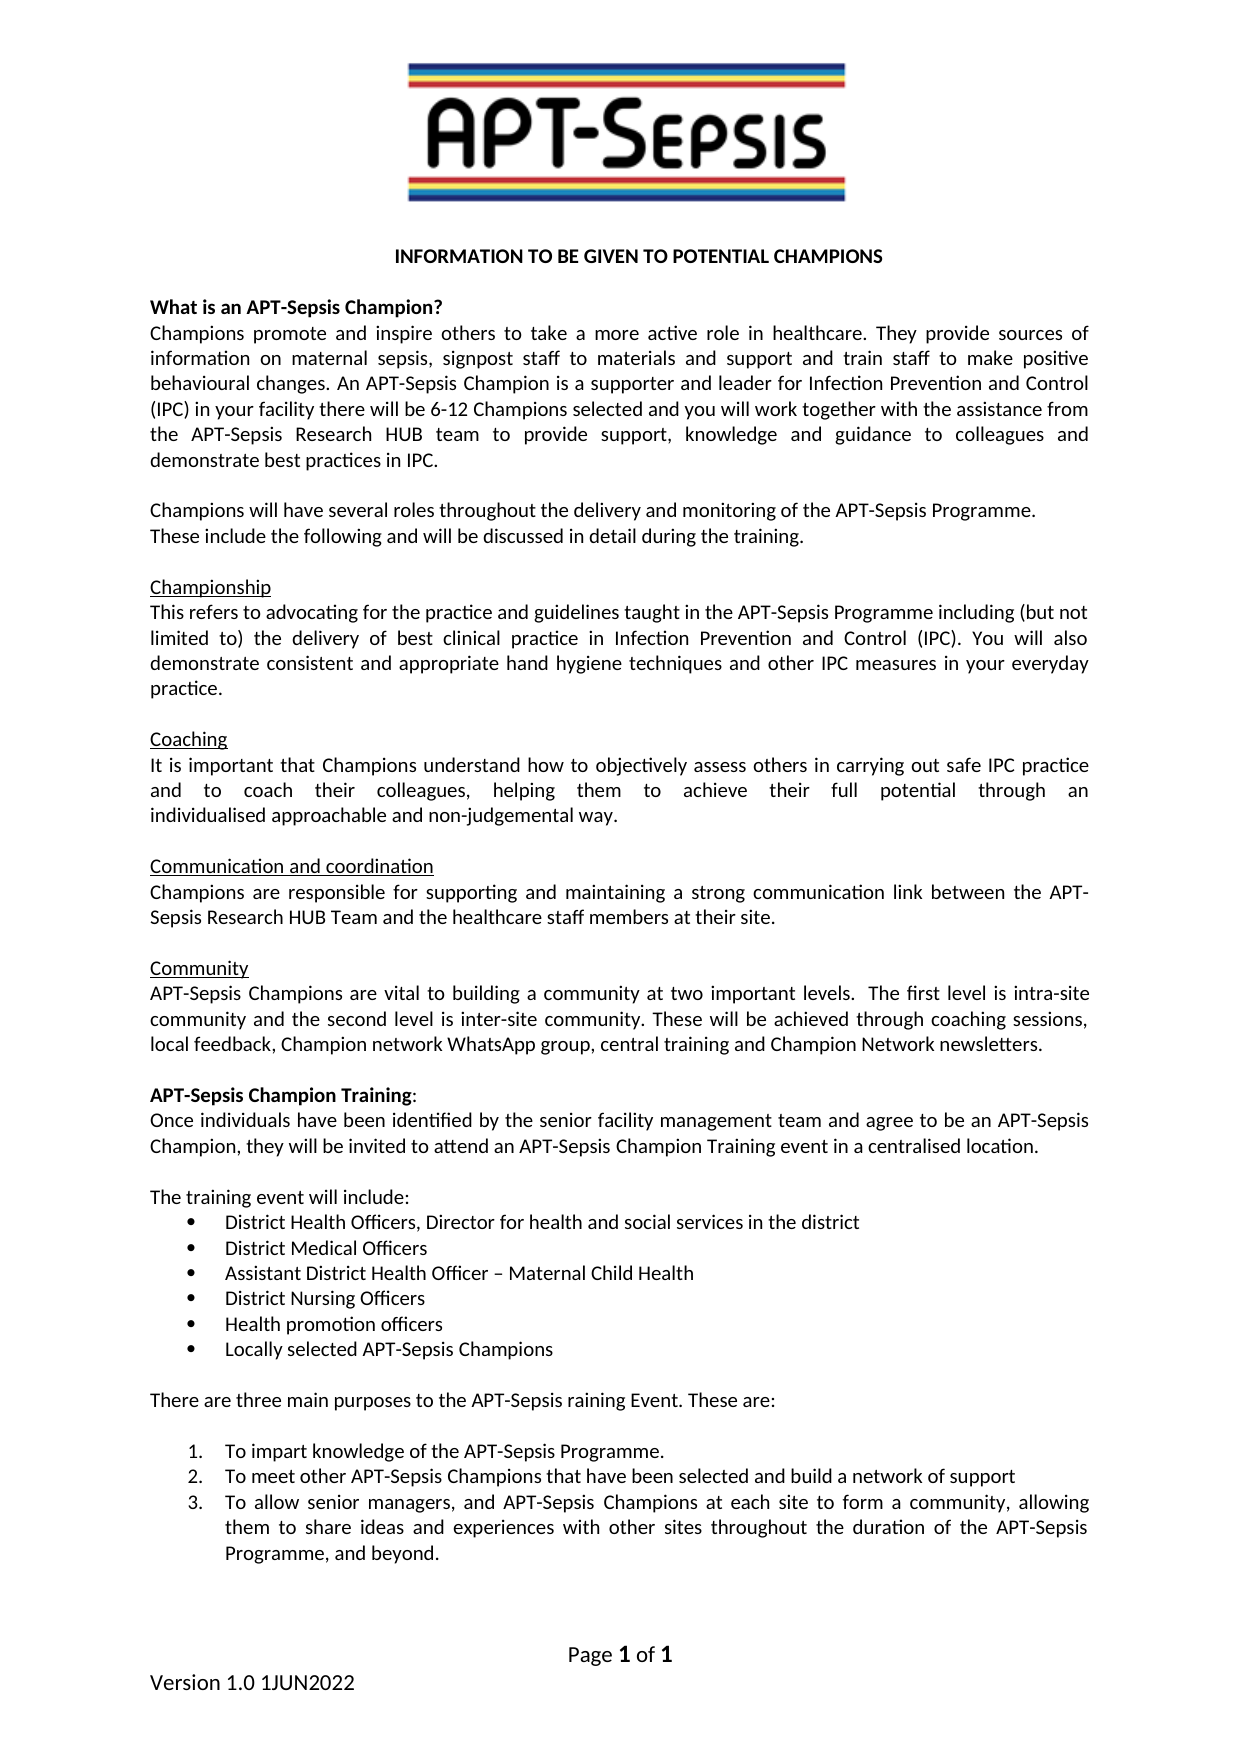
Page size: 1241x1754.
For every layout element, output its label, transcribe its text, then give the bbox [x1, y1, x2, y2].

picture [353, 29, 887, 244]
list District Medical Officers [187, 1235, 1090, 1260]
text INFORMATION TO BE GIVEN TO POTENTIAL CHAMPIONS [187, 243, 1090, 269]
list To allow senior managers, and APT-Sepsis Champions at each site to form a community, allowing them to share ideas and experiences with other sites throughout the duration of the APT-Sepsis Programme, and beyond. [187, 1489, 1090, 1565]
text What is an APT-Sepsis Champion? [150, 294, 1090, 320]
text APT-Sepsis Champion Training: [150, 1082, 1090, 1108]
list Locally selected APT-Sepsis Champions [187, 1336, 1090, 1362]
text There are three main purposes to the APT-Sepsis raining Event. These are: [150, 1387, 1090, 1413]
list Health promotion officers [187, 1311, 1090, 1336]
list District Health Officers, Director for health and social services in the district [187, 1209, 1090, 1235]
text Champions will have several roles throughout the delivery and monitoring of the APT-Sepsis Programme. These include the following and will be discussed in detail during the training. [150, 498, 1090, 548]
text APT-Sepsis Champions are vital to building a community at two important levels. The first level is intra-site community and the second level is inter-site community. These will be achieved through coaching sessions, local feedback, Champion network WhatsApp group, central training and Champion Network newsletters. [150, 981, 1090, 1057]
text Once individuals have been identified by the senior facility management team and agree to be an APT-Sepsis Champion, they will be invited to attend an APT-Sepsis Champion Training event in a centralised location. [150, 1108, 1090, 1158]
text Champions are responsible for supporting and maintaining a strong communication link between the APT-Sepsis Research HUB Team and the healthcare staff members at their site. [150, 879, 1090, 930]
text This refers to advocating for the practice and guidelines taught in the APT-Sepsis Programme including (but not limited to) the delivery of best clinical practice in Infection Prevention and Control (IPC). You will also demonstrate consistent and appropriate hand hygiene techniques and other IPC measures in your everyday practice. [150, 599, 1090, 701]
text Champions promote and inspire others to take a more active role in healthcare. They provide sources of information on maternal sepsis, signpost staff to materials and support and train staff to make positive behavioural changes. An APT-Sepsis Champion is a supporter and leader for Infection Prevention and Control (IPC) in your facility there will be 6-12 Champions selected and you will work together with the assistance from the APT-Sepsis Research HUB team to provide support, knowledge and guidance to colleagues and demonstrate best practices in IPC. [150, 371, 1090, 472]
text Championship [150, 574, 1090, 599]
list Assistant District Health Officer – Maternal Child Health [187, 1260, 1090, 1286]
text Coaching [150, 726, 1090, 752]
list District Nursing Officers [187, 1286, 1090, 1311]
list To impart knowledge of the APT-Sepsis Programme. [187, 1438, 1090, 1463]
text It is important that Champions understand how to objectively assess others in carrying out safe IPC practice and to coach their colleagues, helping them to achieve their full potential through an individualised approachable and non-judgemental way. [150, 752, 1090, 828]
list To meet other APT-Sepsis Champions that have been selected and build a network of support [187, 1463, 1090, 1489]
text Communication and coordination [150, 853, 1090, 879]
text The training event will include: [150, 1184, 1090, 1209]
text Community [150, 955, 1090, 981]
